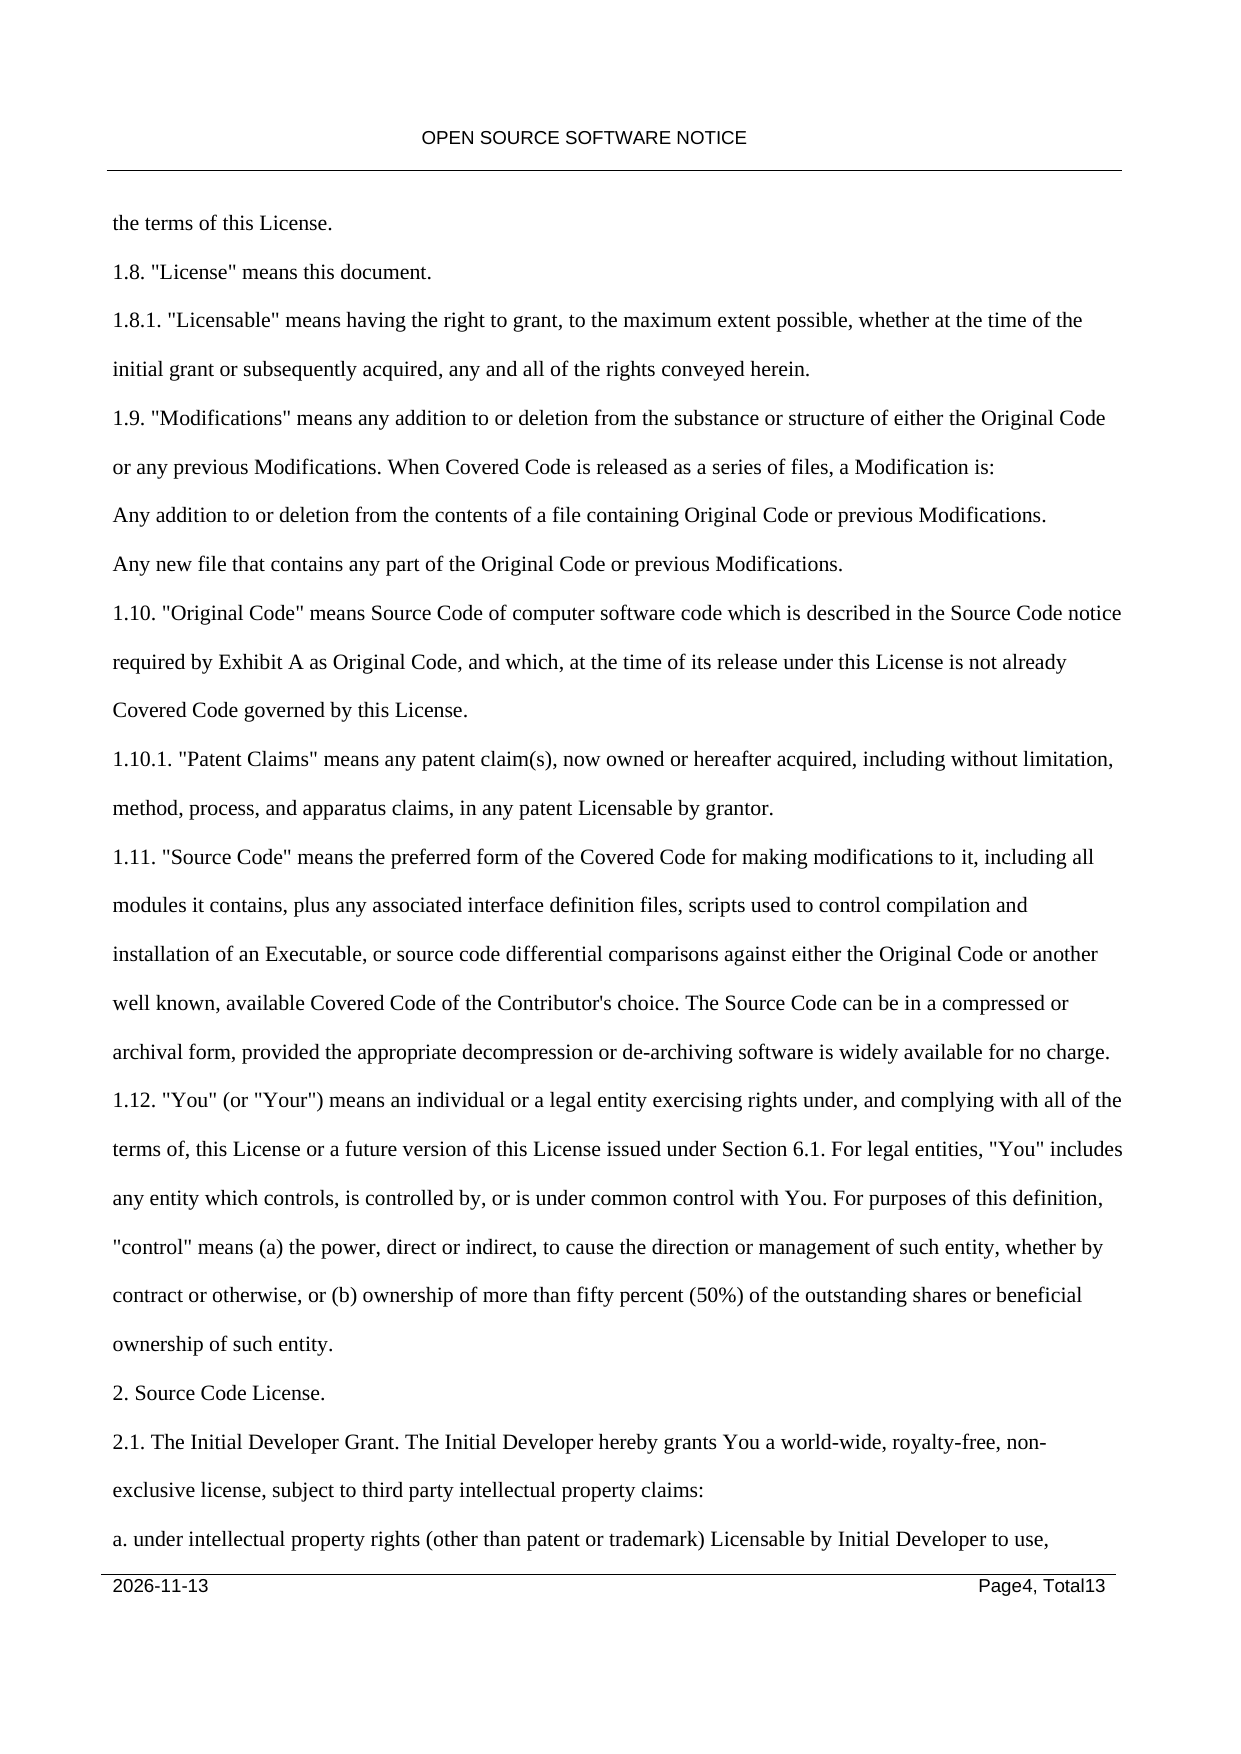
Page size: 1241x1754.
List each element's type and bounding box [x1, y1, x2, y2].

text [112, 206, 1128, 1555]
